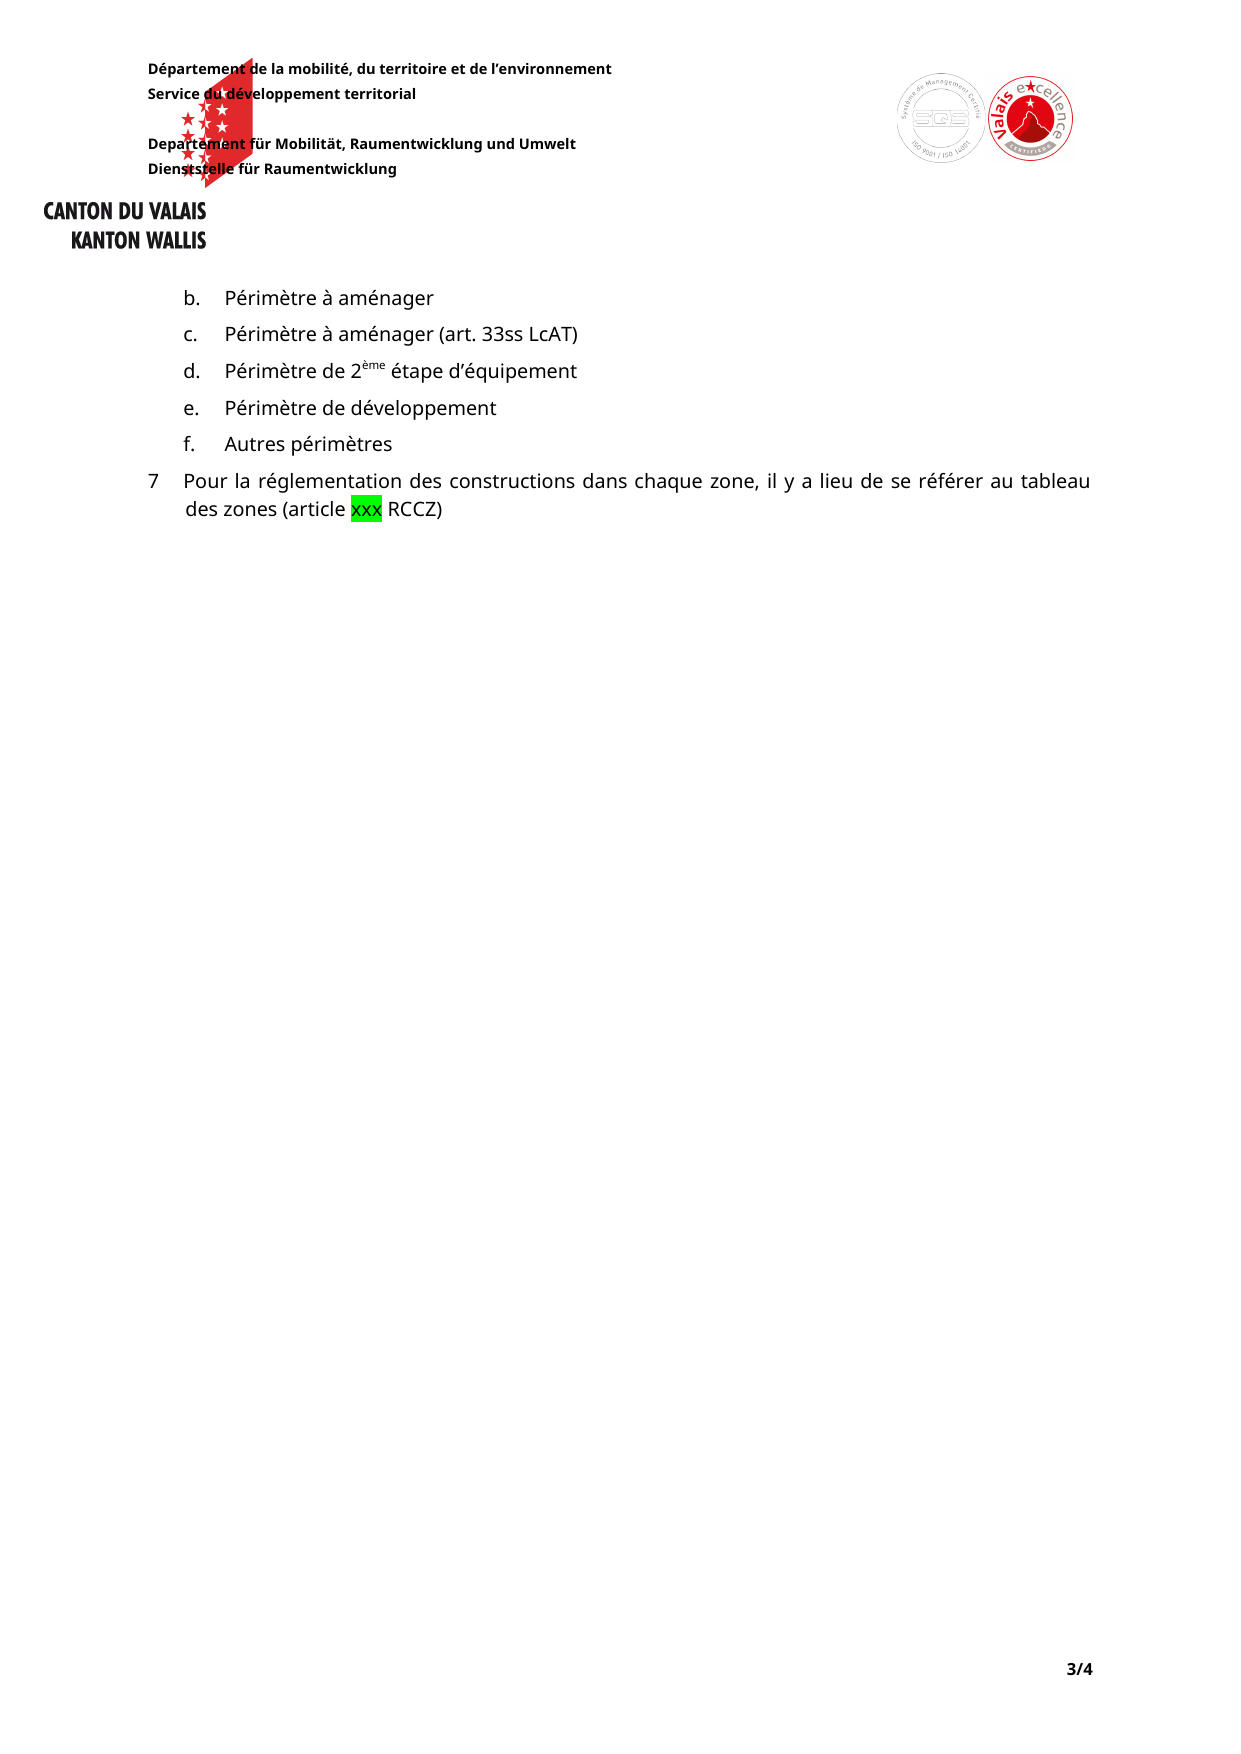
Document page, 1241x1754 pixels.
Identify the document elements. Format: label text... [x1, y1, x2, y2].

list Périmètre de 2ème étape d’équipement [183, 357, 1093, 384]
list Périmètre à aménager (art. 33ss LcAT) [183, 321, 1093, 348]
picture [33, 58, 253, 249]
list Périmètre de développement [183, 394, 1093, 421]
text Pour la réglementation des constructions dans chaque zone, il y a lieu de se référer au tableau des zones (article xxx RCCZ) [148, 467, 1093, 522]
picture [986, 74, 1075, 163]
list Autres périmètres [183, 430, 1093, 457]
list Périmètre à aménager [183, 284, 1093, 311]
